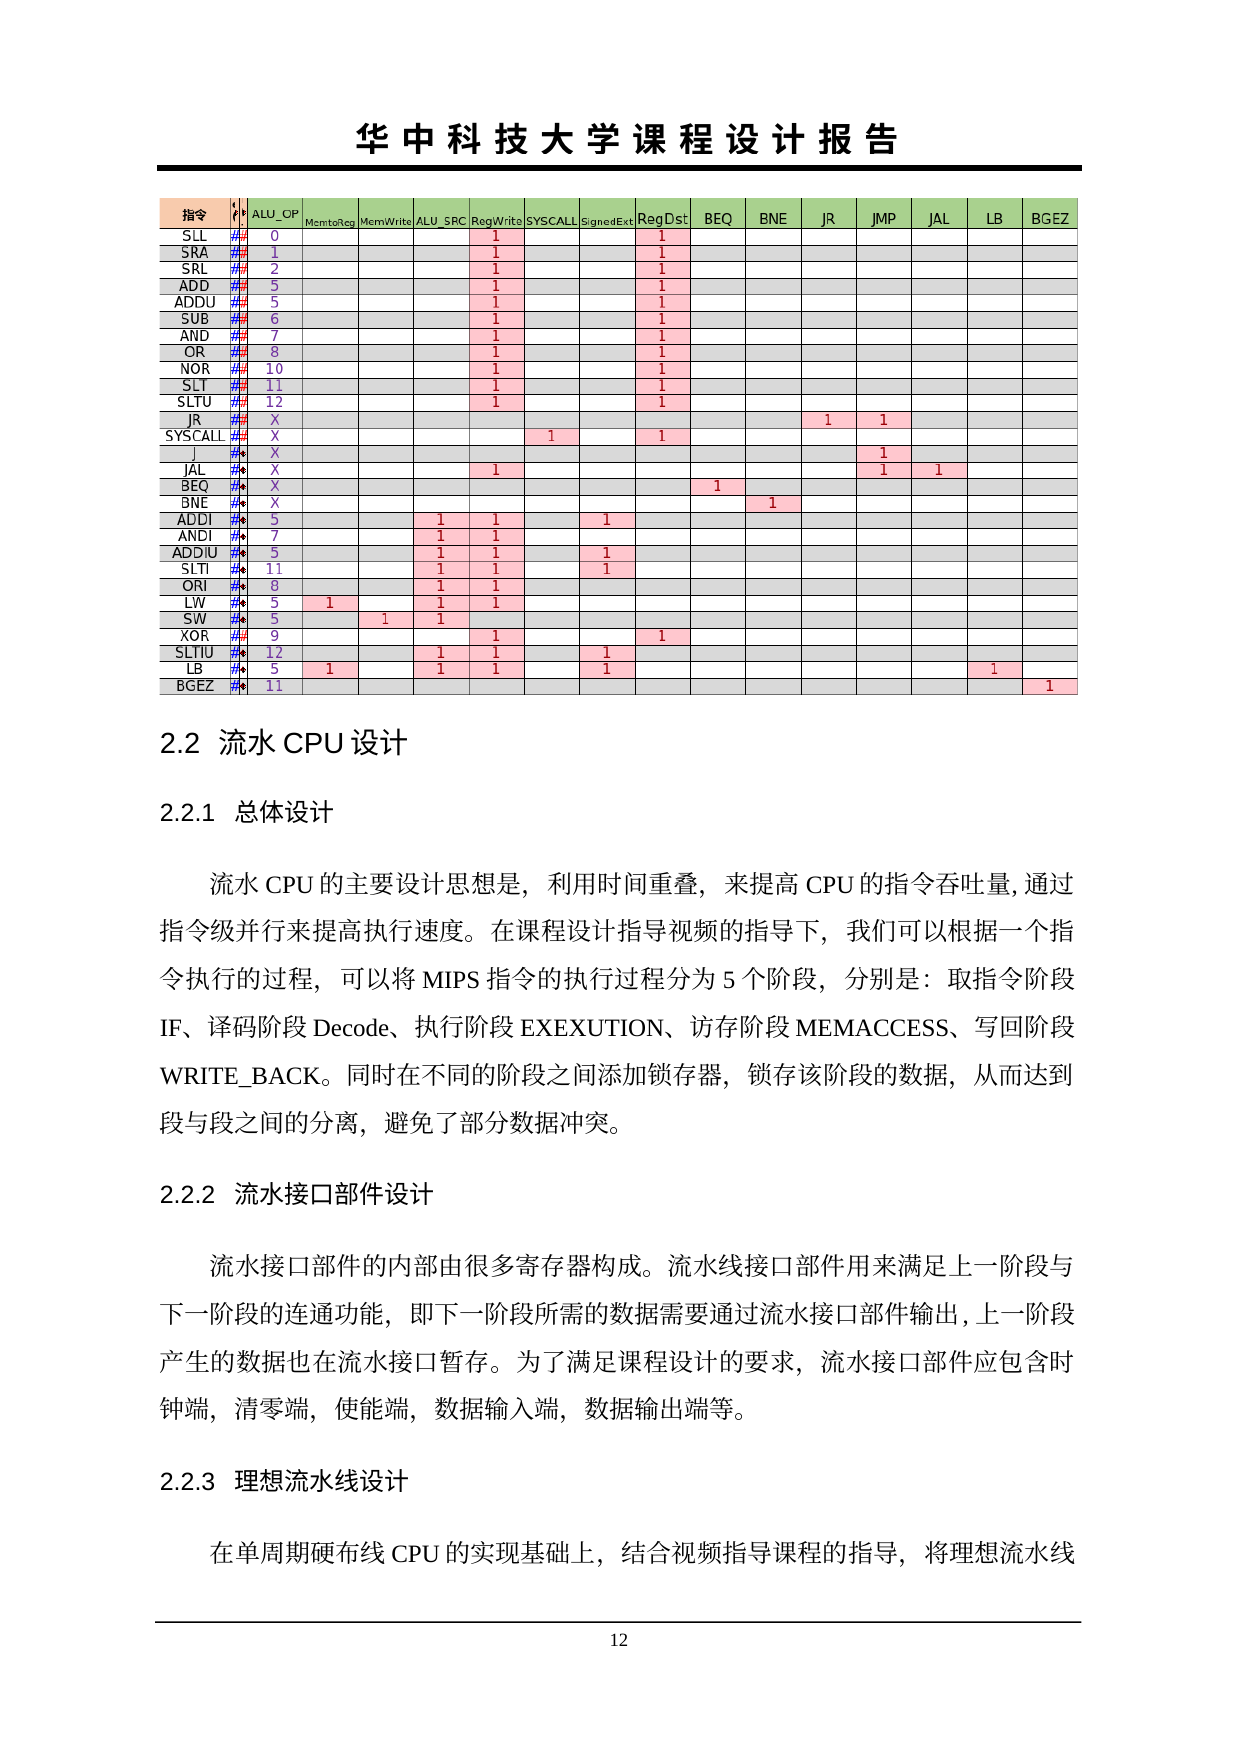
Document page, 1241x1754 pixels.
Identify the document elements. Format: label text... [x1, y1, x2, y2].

subtitle 总体设计 [159, 787, 1078, 834]
subtitle 流水接口部件设计 [159, 1169, 1078, 1217]
text 流水CPU的主要设计思想是，利用时间重叠，来提高CPU的指令吞吐量, 通过指令级并行来提高执行速度。在课程设计指导视频的指导下，我们可以根据一个指令执行的过程，可以将MIPS指令的执行过程分为5个阶段，分别是：取指令阶段IF、译码阶段Decode、执行阶段EXEXUTION、访存阶段MEMACCESS、写回阶段WRITE_BACK。同时在不同的阶段之间添加锁存器，锁存该阶段的数据，从而达到段与段之间的分离，避免了部分数据冲突。 [159, 858, 1075, 1145]
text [159, 1527, 1075, 1575]
subtitle 流水CPU设计 [159, 719, 1053, 762]
text 流水接口部件的内部由很多寄存器构成。流水线接口部件用来满足上一阶段与下一阶段的连通功能，即下一阶段所需的数据需要通过流水接口部件输出, 上一阶段产生的数据也在流水接口暂存。为了满足课程设计的要求，流水接口部件应包含时钟端，清零端，使能端，数据输入端，数据输出端等。 [159, 1241, 1075, 1432]
subtitle 理想流水线设计 [159, 1456, 1078, 1504]
picture [159, 198, 1078, 695]
